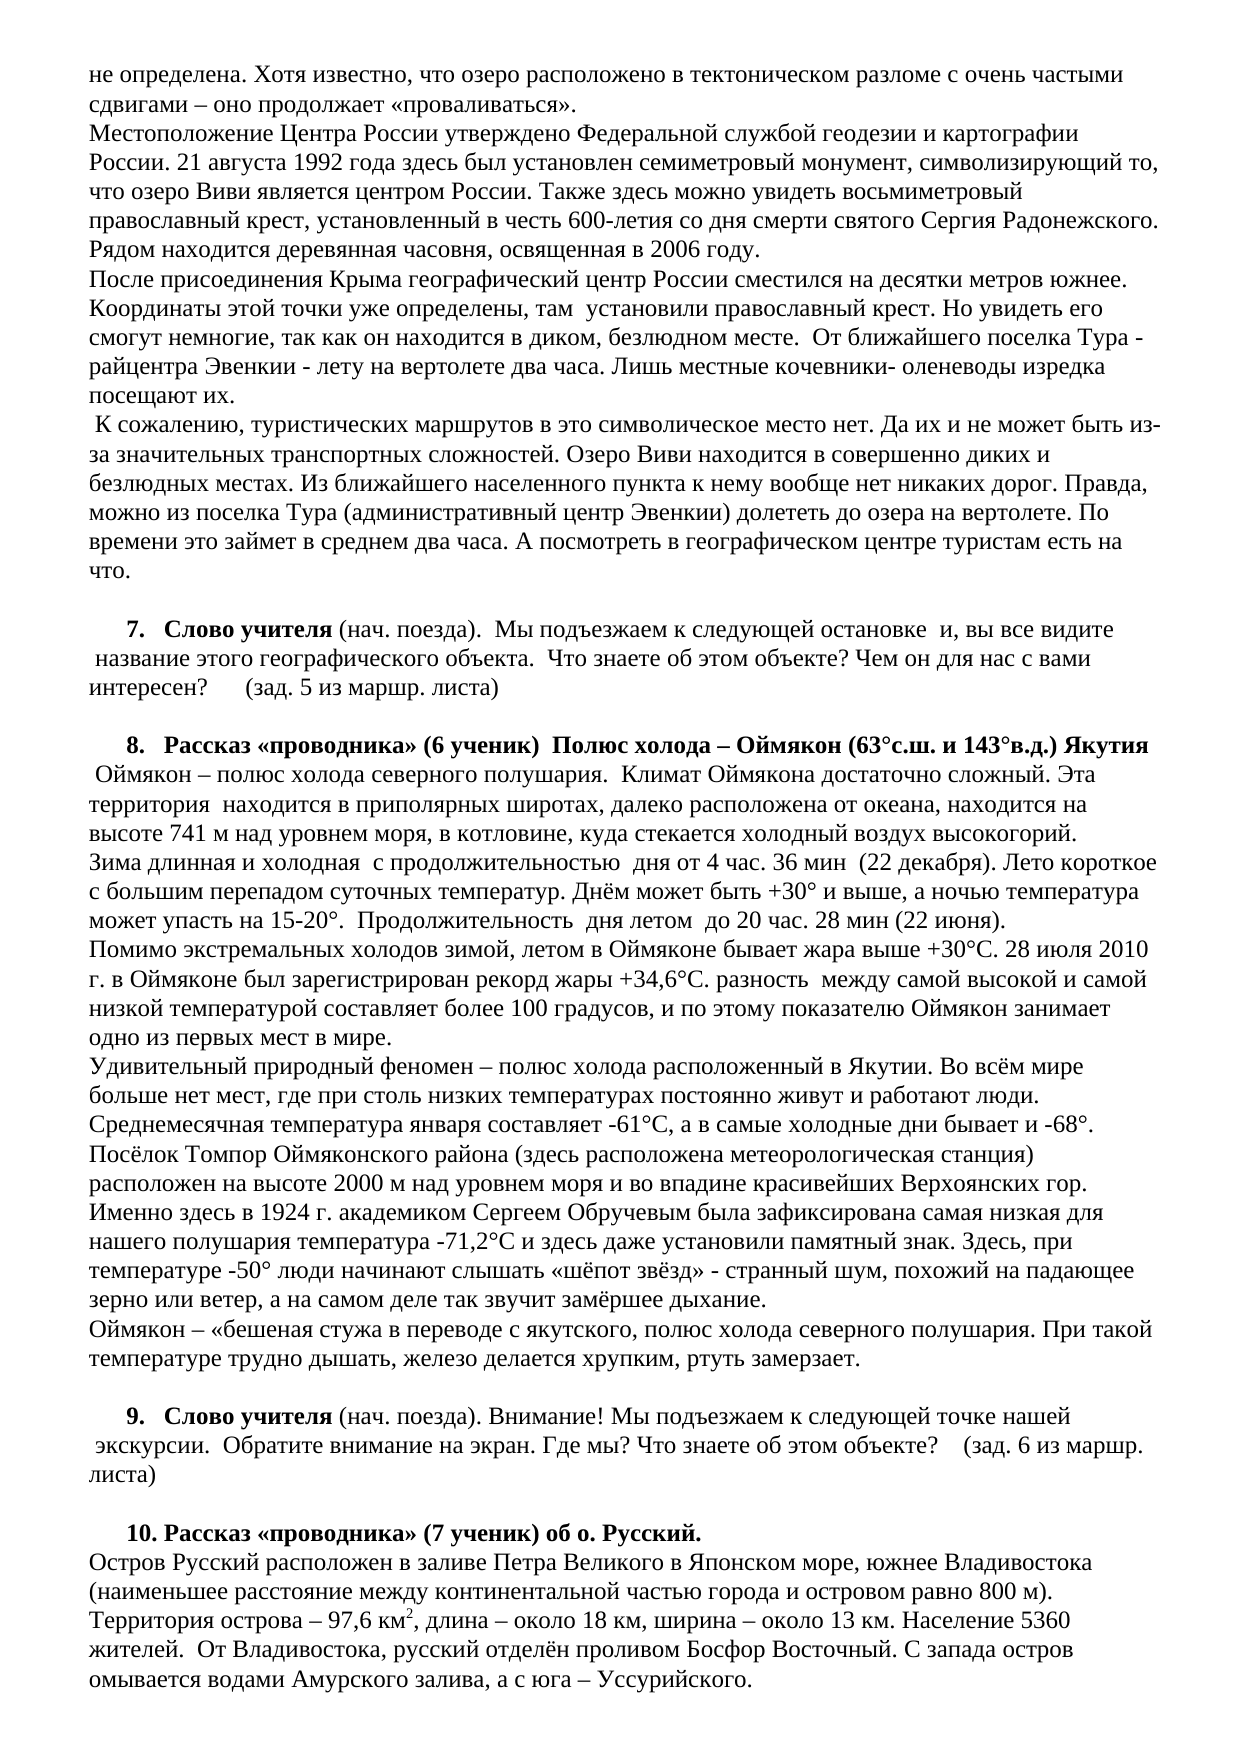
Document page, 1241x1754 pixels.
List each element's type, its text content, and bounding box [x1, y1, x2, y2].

text Местоположение Центра России утверждено Федеральной службой геодезии и картографии России. 21 августа 1992 года здесь был установлен семиметровый монумент, символизирующий то, что озеро Виви является центром России. Также здесь можно увидеть восьмиметровый православный крест, установленный в честь 600-летия со дня смерти святого Сергия Радонежского. Рядом находится деревянная часовня, освященная в 2006 году. [89, 117, 1167, 263]
list Рассказ «проводника» (6 ученик) Полюс холода – Оймякон (63°с.ш. и 143°в.д.) Якутия [126, 730, 1167, 759]
text Зима длинная и холодная с продолжительностью дня от 4 час. 36 мин (22 декабря). Лето короткое с большим перепадом суточных температур. Днём может быть +30° и выше, а ночью температура может упасть на 15-20°. Продолжительность дня летом до 20 час. 28 мин (22 июня). [89, 847, 1167, 934]
text экскурсии. Обратите внимание на экран. Где мы? Что знаете об этом объекте? (зад. 6 из маршр. листа) [89, 1430, 1167, 1488]
text название этого географического объекта. Что знаете об этом объекте? Чем он для нас с вами интересен? (зад. 5 из маршр. листа) [89, 642, 1167, 701]
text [89, 59, 1167, 117]
text Остров Русский расположен в заливе Петра Великого в Японском море, южнее Владивостока (наименьшее расстояние между континентальной частью города и островом равно 800 м). [89, 1547, 1167, 1605]
list Рассказ «проводника» (7 ученик) об о. Русский. [126, 1517, 1167, 1547]
text После присоединения Крыма географический центр России сместился на десятки метров южнее. Координаты этой точки уже определены, там установили православный крест. Но увидеть его смогут немногие, так как он находится в диком, безлюдном месте. От ближайшего поселка Тура - райцентра Эвенкии - лету на вертолете два часа. Лишь местные кочевники- оленеводы изредка посещают их. [89, 263, 1167, 409]
list Слово учителя (нач. поезда). Внимание! Мы подъезжаем к следующей точке нашей [126, 1401, 1167, 1430]
text Удивительный природный феномен – полюс холода расположенный в Якутии. Во всём мире больше нет мест, где при столь низких температурах постоянно живут и работают люди. Среднемесячная температура января составляет -61°С, а в самые холодные дни бывает и -68°. Посёлок Томпор Оймяконского района (здесь расположена метеорологическая станция) расположен на высоте 2000 м над уровнем моря и во впадине красивейших Верхоянских гор. Именно здесь в 1924 г. академиком Сергеем Обручевым была зафиксирована самая низкая для нашего полушария температура -71,2°С и здесь даже установили памятный знак. Здесь, при температуре -50° люди начинают слышать «шёпот звёзд» - странный шум, похожий на падающее зерно или ветер, а на самом деле так звучит замёршее дыхание. [89, 1051, 1167, 1313]
text Оймякон – «бешеная стужа в переводе с якутского, полюс холода северного полушария. При такой температуре трудно дышать, железо делается хрупким, ртуть замерзает. [89, 1313, 1167, 1372]
text Помимо экстремальных холодов зимой, летом в Оймяконе бывает жара выше +30°С. 28 июля 2010 г. в Оймяконе был зарегистрирован рекорд жары +34,6°С. разность между самой высокой и самой низкой температурой составляет более 100 градусов, и по этому показателю Оймякон занимает одно из первых мест в мире. [89, 934, 1167, 1051]
text К сожалению, туристических маршрутов в это символическое место нет. Да их и не может быть из-за значительных транспортных сложностей. Озеро Виви находится в совершенно диких и безлюдных местах. Из ближайшего населенного пункта к нему вообще нет никаких дорог. Правда, можно из поселка Тура (административный центр Эвенкии) долететь до озера на вертолете. По времени это займет в среднем два часа. А посмотреть в географическом центре туристам есть на что. [89, 409, 1167, 584]
list Слово учителя (нач. поезда). Мы подъезжаем к следующей остановке и, вы все видите [126, 613, 1167, 642]
text Территория острова – 97,6 км2, длина – около 18 км, ширина – около 13 км. Население 5360 жителей. От Владивостока, русский отделён проливом Босфор Восточный. С запада остров омывается водами Амурского залива, а с юга – Уссурийского. [89, 1605, 1167, 1692]
text Оймякон – полюс холода северного полушария. Климат Оймякона достаточно сложный. Эта территория находится в приполярных широтах, далеко расположена от океана, находится на высоте 741 м над уровнем моря, в котловине, куда стекается холодный воздух высокогорий. [89, 759, 1167, 847]
